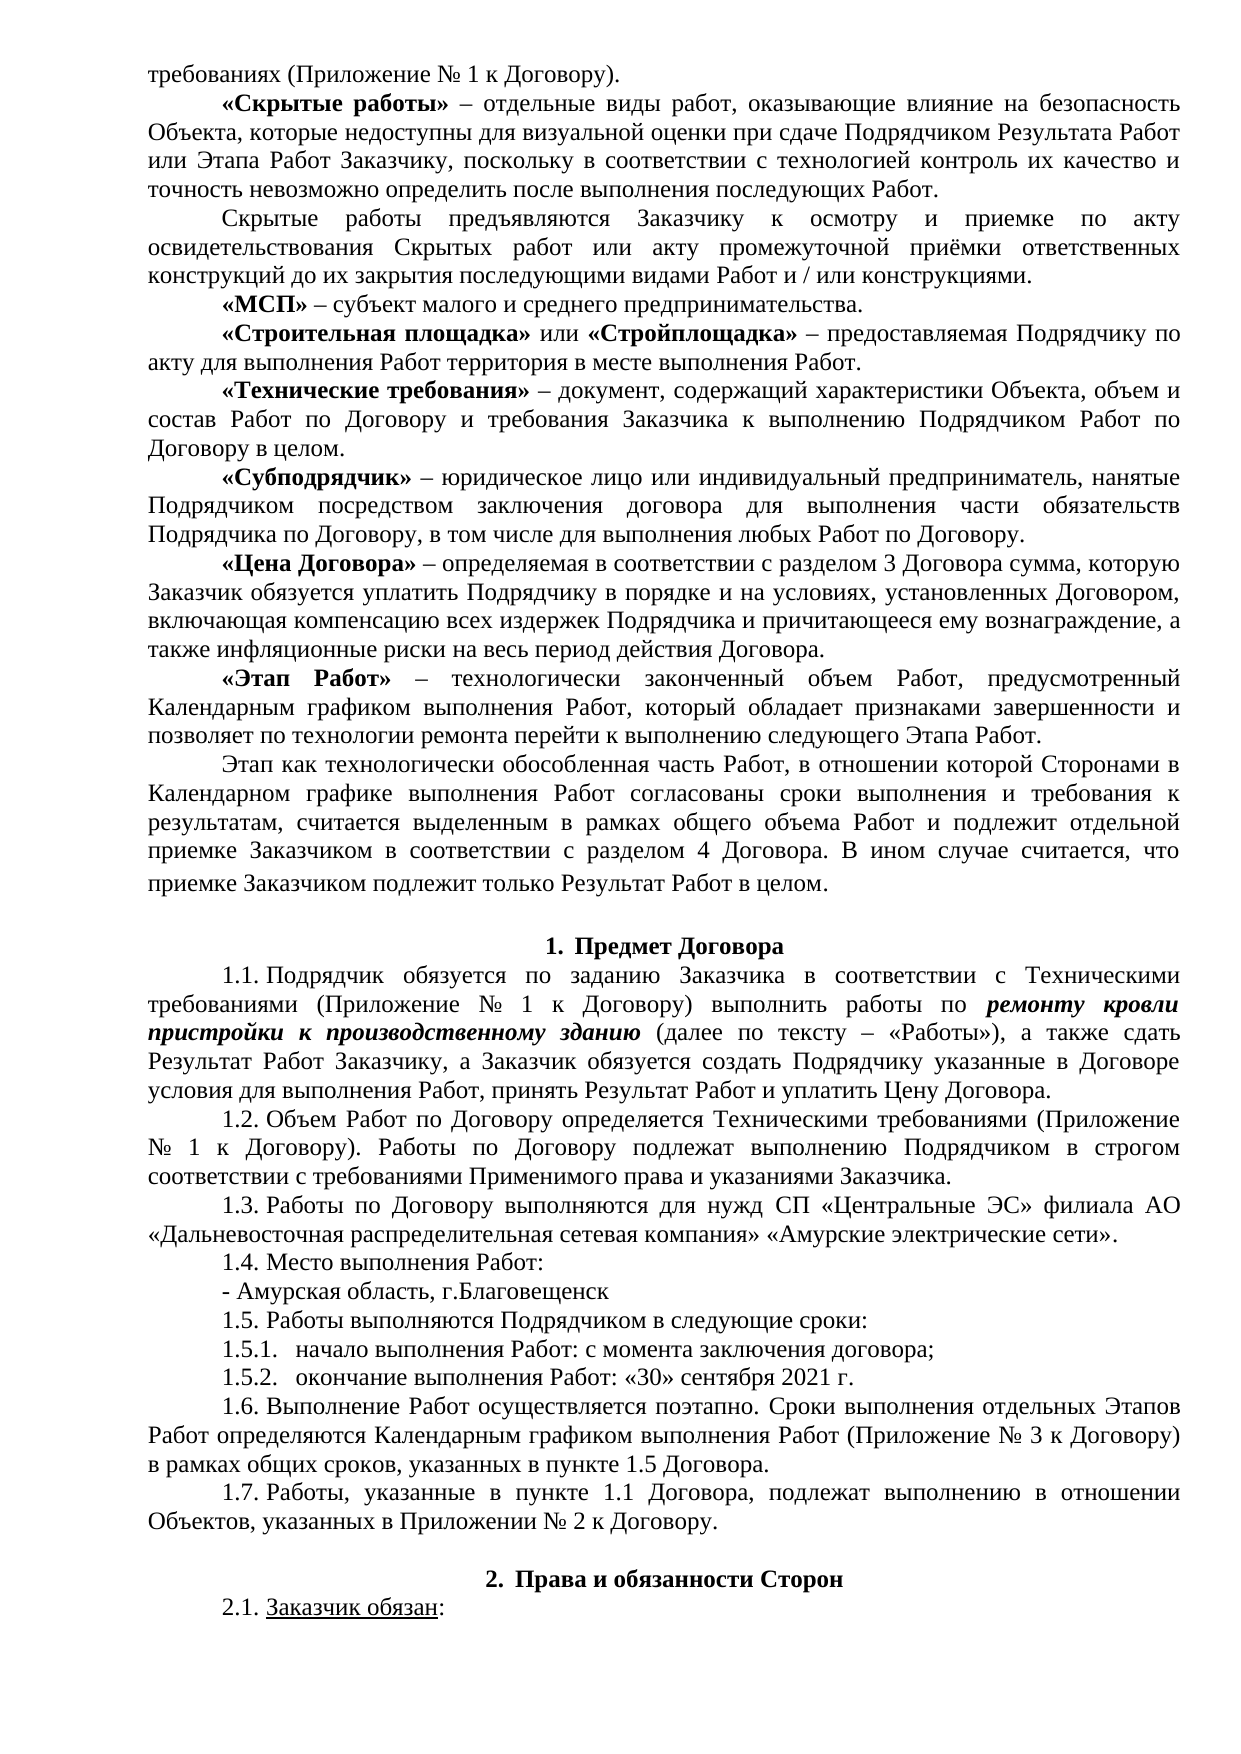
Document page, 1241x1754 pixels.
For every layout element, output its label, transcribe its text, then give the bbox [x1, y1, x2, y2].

list Работы по Договору выполняются для нужд СП «Центральные ЭС» филиала АО «Дальневосточная распределительная сетевая компания» «Амурские электрические сети». [148, 1190, 1181, 1247]
subtitle «Строительная площадка» или «Стройплощадка» – предоставляемая Подрядчику по акту для выполнения Работ территория в месте выполнения Работ. [148, 318, 1181, 375]
list Работы выполняются Подрядчиком в следующие сроки: [148, 1305, 1181, 1334]
list окончание выполнения Работ: «30» сентября 2021 г. [148, 1362, 1181, 1391]
subtitle Скрытые работы предъявляются Заказчику к осмотру и приемке по акту освидетельствования Скрытых работ или акту промежуточной приёмки ответственных конструкций до их закрытия последующими видами Работ и / или конструкциями. [148, 203, 1181, 289]
list Выполнение Работ осуществляется поэтапно. Cроки выполнения отдельных Этапов Работ определяются Календарным графиком выполнения Работ (Приложение № 3 к Договору) в рамках общих сроков, указанных в пункте 1.5 Договора. [148, 1391, 1181, 1477]
list Заказчик обязан: [148, 1592, 1181, 1621]
text «МСП» – субъект малого и среднего предпринимательства. [148, 289, 1181, 318]
list начало выполнения Работ: с момента заключения договора; [148, 1334, 1181, 1362]
list Объем Работ по Договору определяется Техническими требованиями (Приложение № 1 к Договору). Работы по Договору подлежат выполнению Подрядчиком в строгом соответствии с требованиями Применимого права и указаниями Заказчика. [148, 1104, 1181, 1190]
subtitle «Субподрядчик» – юридическое лицо или индивидуальный предприниматель, нанятые Подрядчиком посредством заключения договора для выполнения части обязательств Подрядчика по Договору, в том числе для выполнения любых Работ по Договору. [148, 462, 1181, 548]
subtitle «Этап Работ» – технологически законченный объем Работ, предусмотренный Календарным графиком выполнения Работ, который обладает признаками завершенности и позволяет по технологии ремонта перейти к выполнению следующего Этапа Работ. [148, 663, 1181, 749]
subtitle «Технические требования» – документ, содержащий характеристики Объекта, объем и состав Работ по Договору и требования Заказчика к выполнению Подрядчиком Работ по Договору в целом. [148, 375, 1181, 462]
list Работы, указанные в пункте 1.1 Договора, подлежат выполнению в отношении Объектов, указанных в Приложении № 2 к Договору. [148, 1477, 1181, 1535]
list Права и обязанности Сторон [148, 1564, 1181, 1592]
list Предмет Договора [148, 931, 1181, 960]
subtitle «Цена Договора» – определяемая в соответствии с разделом 3 Договора сумма, которую Заказчик обязуется уплатить Подрядчику в порядке и на условиях, установленных Договором, включающая компенсацию всех издержек Подрядчика и причитающееся ему вознаграждение, а также инфляционные риски на весь период действия Договора. [148, 548, 1181, 663]
list Подрядчик обязуется по заданию Заказчика в соответствии с Техническими требованиями (Приложение № 1 к Договору) выполнить работы по ремонту кровли пристройки к производственному зданию (далее по тексту – «Работы»), а также сдать Результат Работ Заказчику, а Заказчик обязуется создать Подрядчику указанные в Договоре условия для выполнения Работ, принять Результат Работ и уплатить Цену Договора. [148, 960, 1181, 1104]
list Место выполнения Работ: [148, 1247, 1181, 1276]
subtitle Этап как технологически обособленная часть Работ, в отношении которой Сторонами в Календарном графике выполнения Работ согласованы сроки выполнения и требования к результатам, считается выделенным в рамках общего объема Работ и подлежит отдельной приемке Заказчиком в соответствии с разделом 4 Договора. В ином случае считается, что приемке Заказчиком подлежит только Результат Работ в целом. [148, 749, 1181, 898]
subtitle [148, 59, 1181, 88]
subtitle «Скрытые работы» – отдельные виды работ, оказывающие влияние на безопасность Объекта, которые недоступны для визуальной оценки при сдаче Подрядчиком Результата Работ или Этапа Работ Заказчику, поскольку в соответствии с технологией контроль их качество и точность невозможно определить после выполнения последующих Работ. [148, 88, 1181, 203]
list - Амурская область, г.Благовещенск [222, 1276, 1181, 1305]
